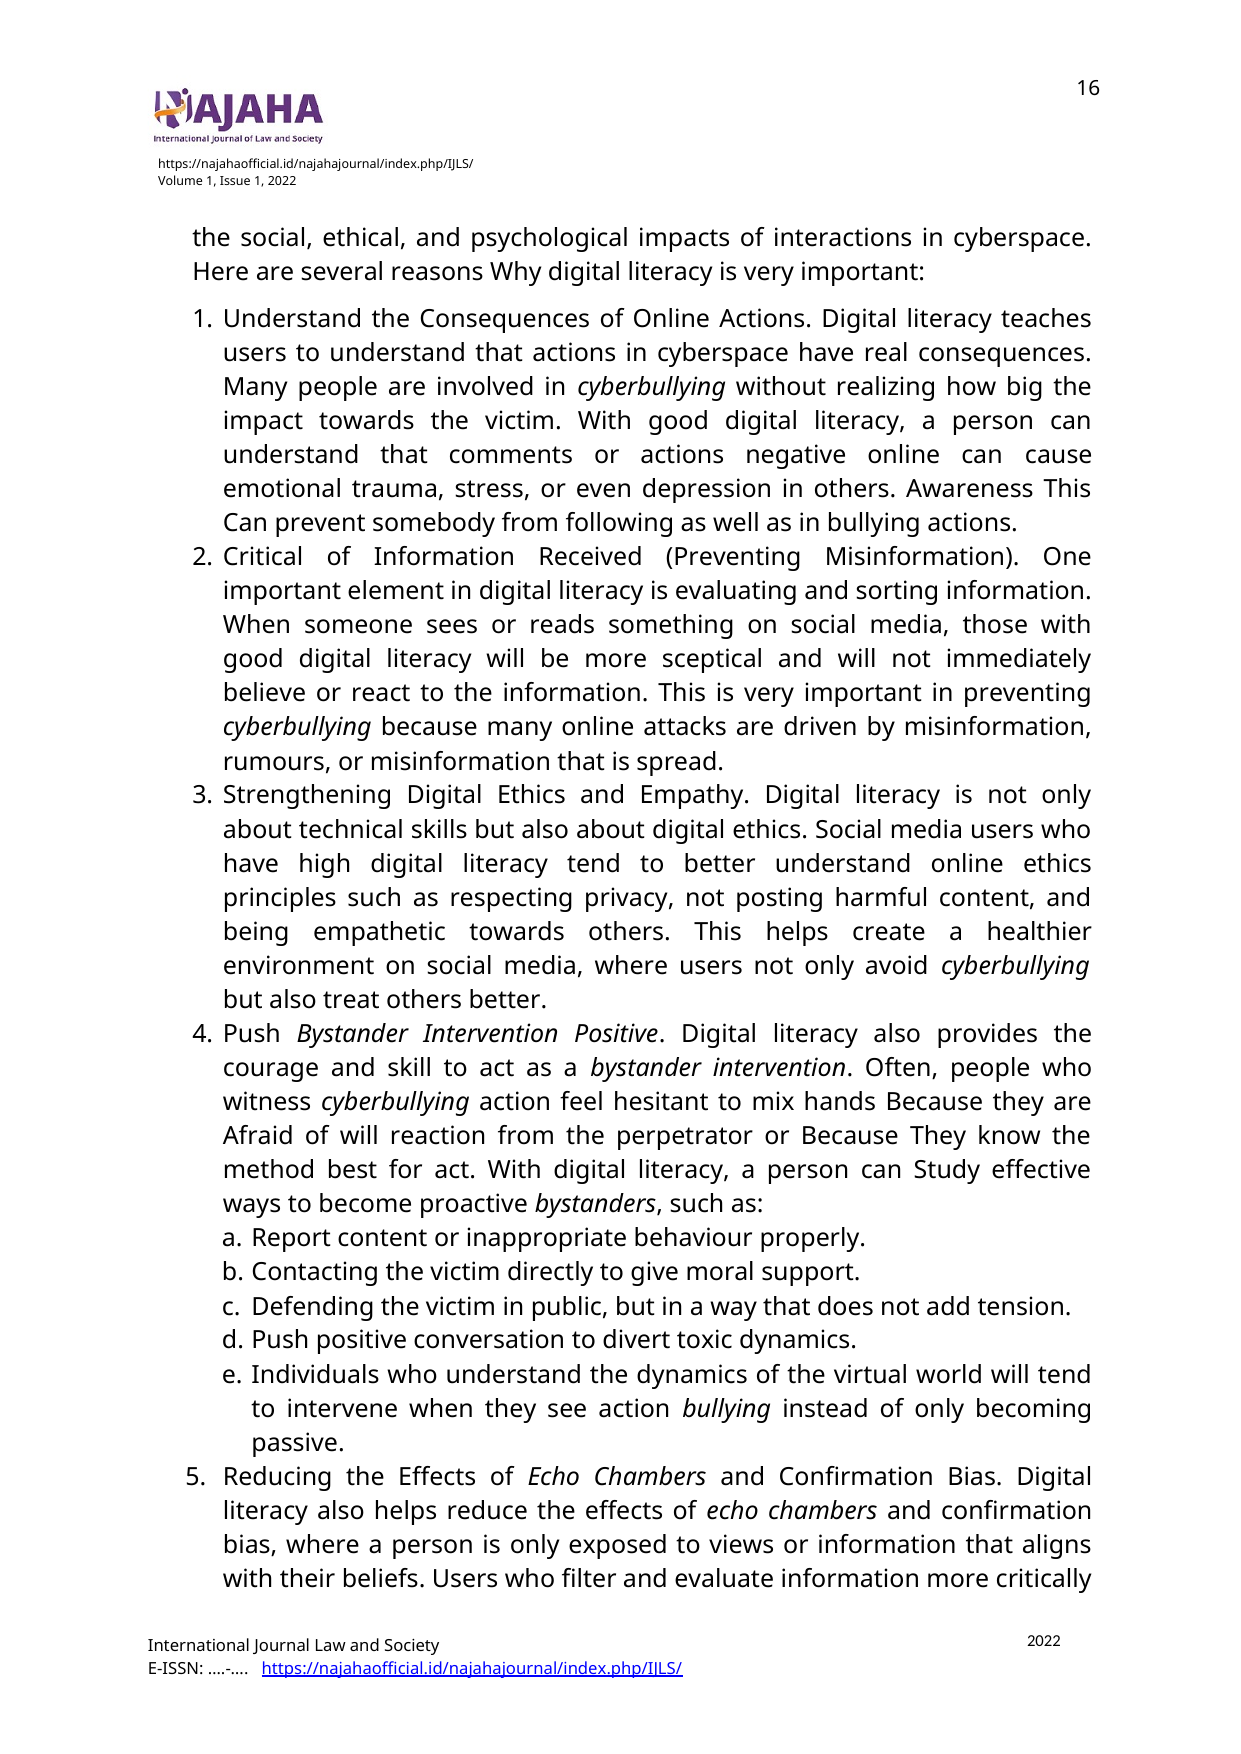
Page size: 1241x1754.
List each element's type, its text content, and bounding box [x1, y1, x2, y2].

list Critical of Information Received (Preventing Misinformation). One important element in digital literacy is evaluating and sorting information. When someone sees or reads something on social media, those with good digital literacy will be more sceptical and will not immediately believe or react to the information. This is very important in preventing cyberbullying because many online attacks are driven by misinformation, rumours, or misinformation that is spread. [192, 539, 1092, 777]
list Defending the victim in public, but in a way that does not add tension. [222, 1288, 1092, 1322]
list Report content or inappropriate behaviour​ properly. [222, 1220, 1092, 1254]
list Understand the Consequences of Online Actions. Digital literacy teaches users to understand that actions in cyberspace have real consequences. Many people are involved in cyberbullying without realizing how big the impact towards the victim. With good digital literacy, a person can understand that comments or actions negative online can​ cause emotional trauma, stress, or even depression in others. Awareness This Can prevent somebody from following as well as in bullying actions. [192, 300, 1092, 539]
list Push positive conversation​ to divert toxic dynamics.​ [222, 1322, 1092, 1356]
picture [147, 75, 328, 158]
list Individuals who understand the dynamics of the virtual world will tend to intervene when they see action bullying instead of only becoming passive. [222, 1356, 1092, 1458]
list Strengthening Digital Ethics and Empathy. Digital literacy is not only about technical skills but also about digital ethics. Social media users who have high digital literacy tend to better understand online ethics principles such as respecting privacy, not posting harmful content, and being empathetic towards others. This helps create a healthier environment on social media, where users not only avoid cyberbullying but also treat others better. [192, 777, 1092, 1016]
list Contacting the victim directly to give moral support. [222, 1254, 1092, 1288]
list Push Bystander Intervention Positive. Digital literacy also provides the courage and skill to act as a bystander intervention. Often, people who witness cyberbullying action feel hesitant to mix hands Because they are Afraid of will reaction from the perpetrator or Because They know the method best for act. With digital literacy, a person can Study effective ways​ to become proactive bystanders, such as: [192, 1016, 1092, 1220]
